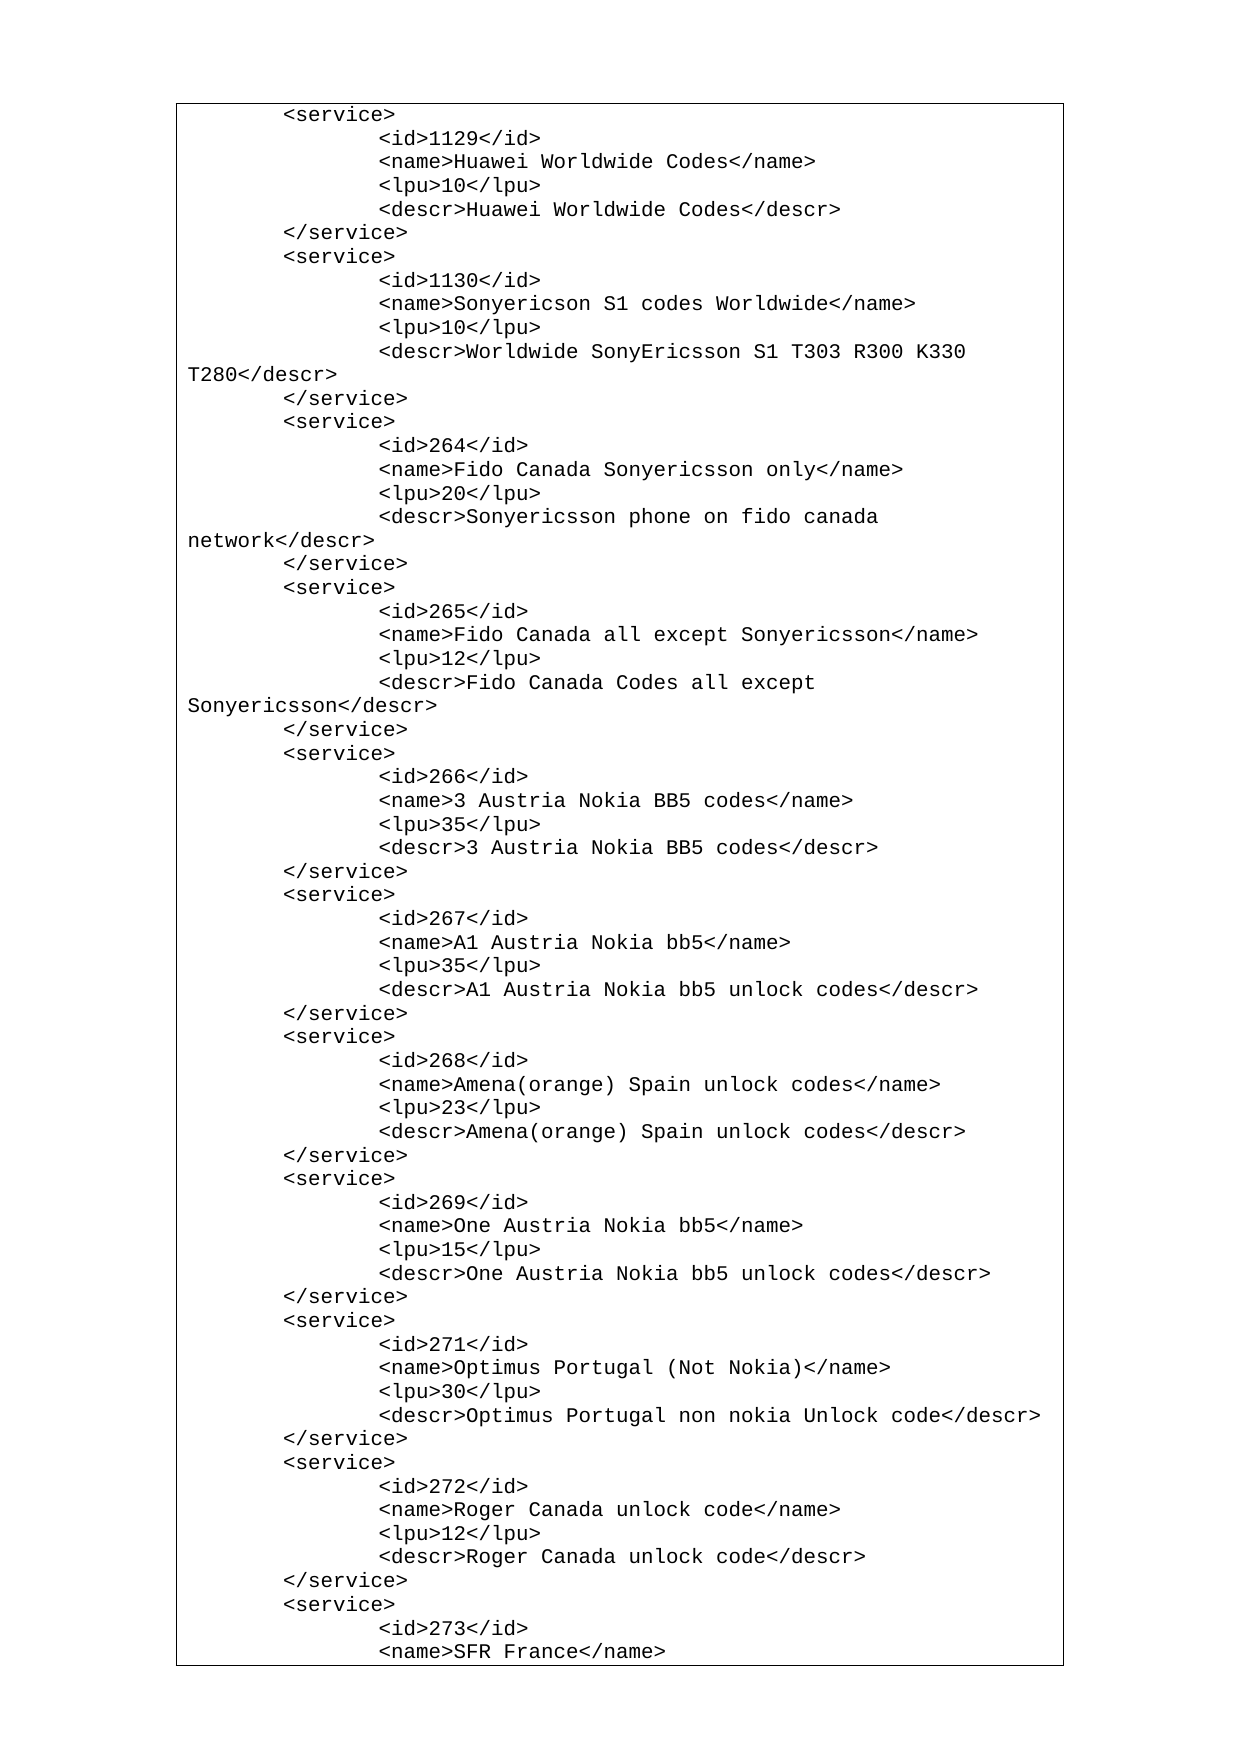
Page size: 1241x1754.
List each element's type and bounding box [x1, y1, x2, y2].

table_cell [177, 104, 1063, 1665]
